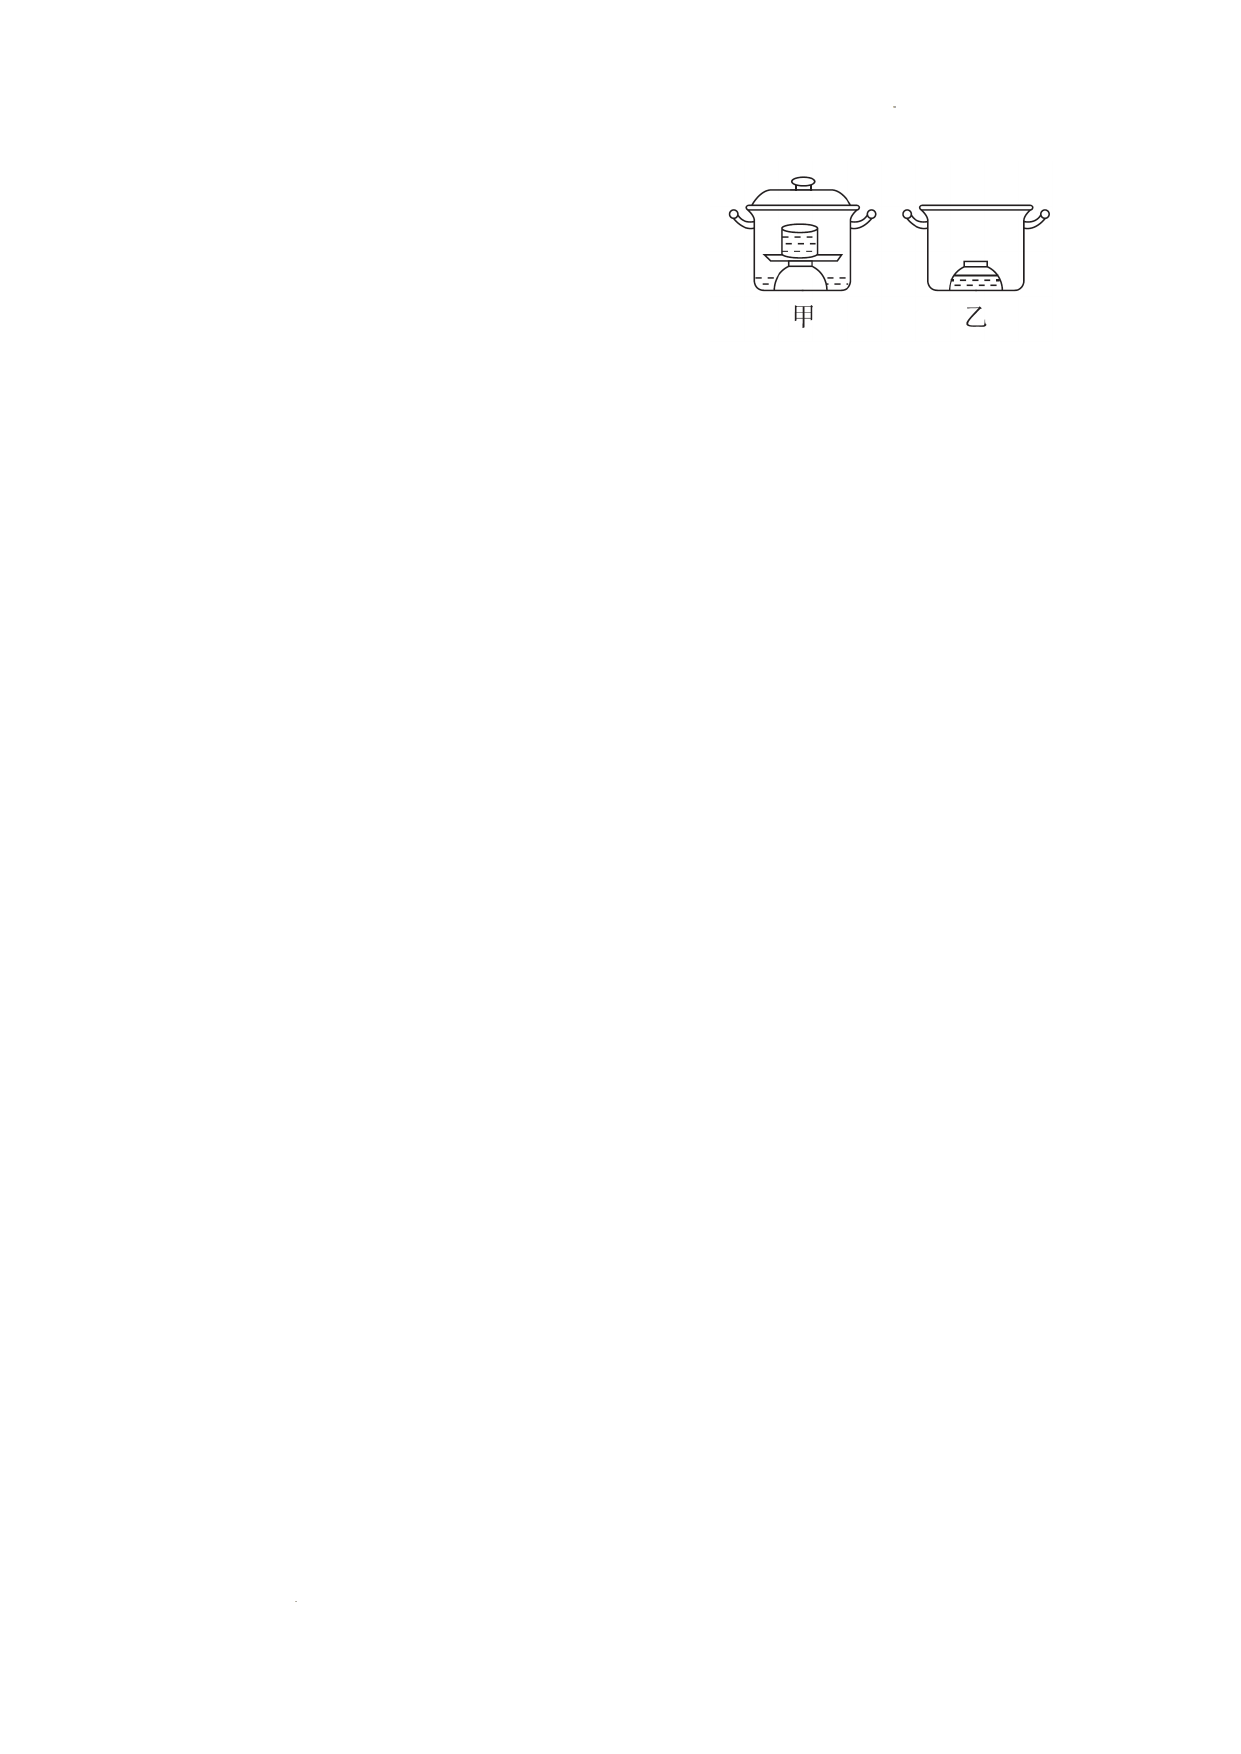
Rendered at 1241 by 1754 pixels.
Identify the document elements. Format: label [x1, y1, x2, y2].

picture [710, 161, 1053, 342]
